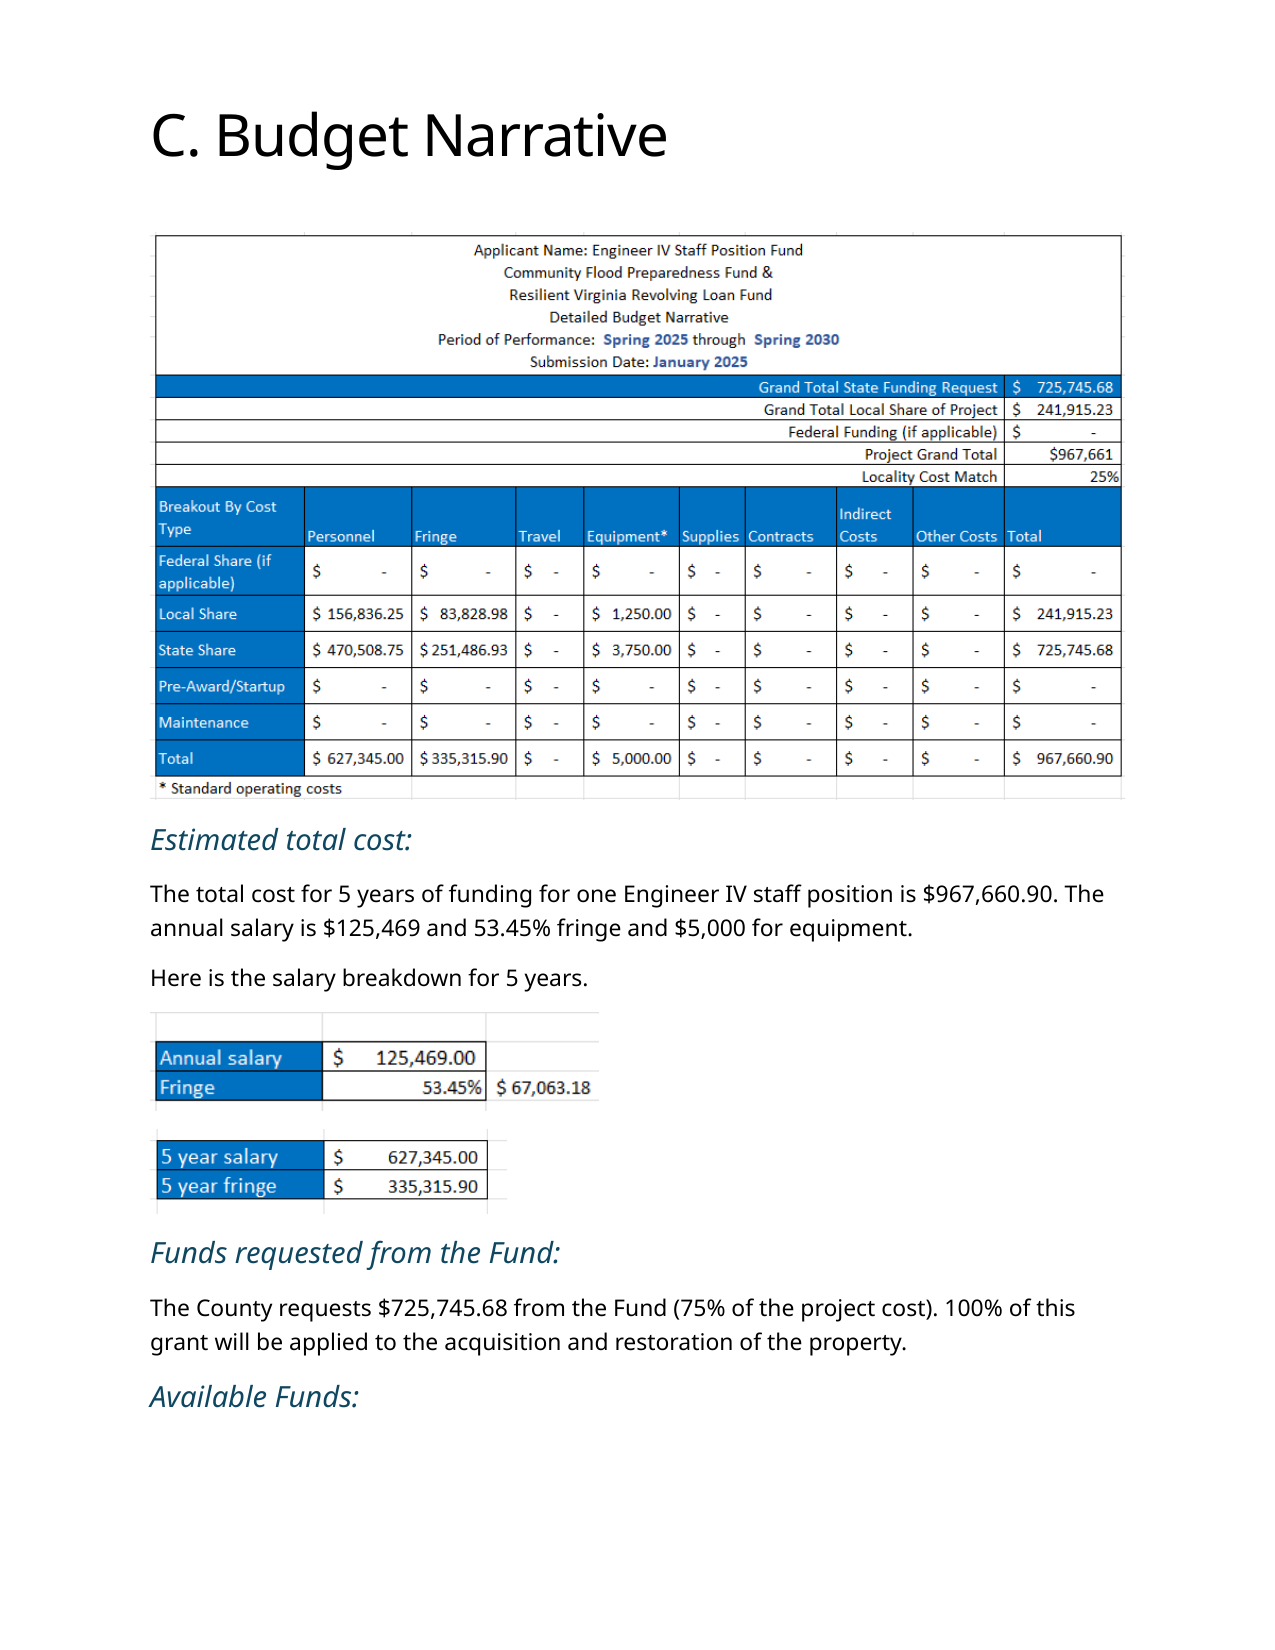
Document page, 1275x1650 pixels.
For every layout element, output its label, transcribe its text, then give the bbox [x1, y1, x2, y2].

title C. Budget Narrative [150, 94, 1125, 173]
text Here is the salary breakdown for 5 years. [150, 962, 1125, 994]
text The total cost for 5 years of funding for one Engineer IV staff position is $967,660.90. The annual salary is $125,469 and 53.45% fringe and $5,000 for equipment. [150, 878, 1125, 943]
list Estimated total cost: [150, 819, 1125, 858]
picture [150, 1129, 508, 1214]
text The County requests $725,745.68 from the Fund (75% of the project cost). 100% of this grant will be applied to the acquisition and restoration of the property. [150, 1292, 1125, 1357]
picture [150, 232, 1125, 800]
list Funds requested from the Fund: [150, 1232, 1125, 1272]
list Available Funds: [150, 1376, 1125, 1416]
picture [150, 1012, 599, 1111]
